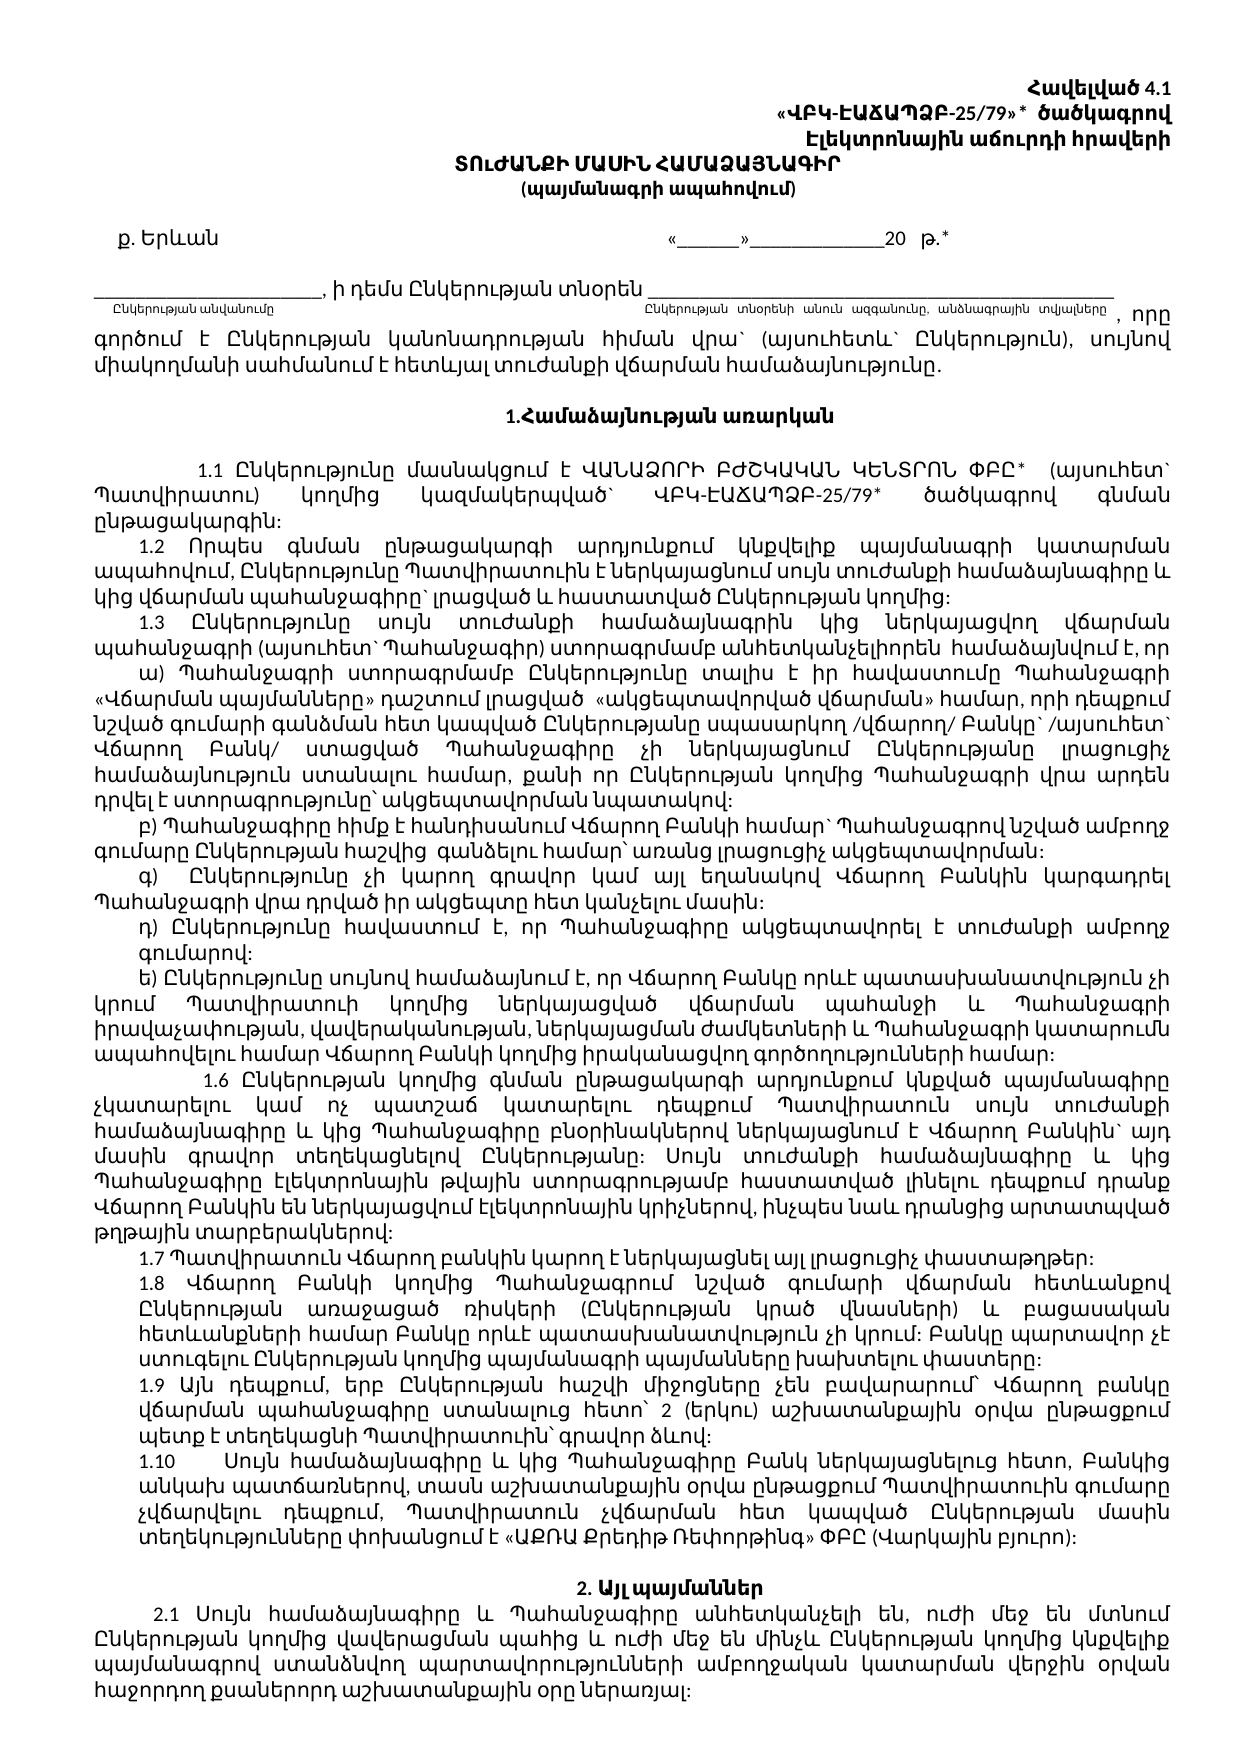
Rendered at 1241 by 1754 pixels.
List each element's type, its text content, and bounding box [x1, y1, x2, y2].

text բ) Պահանջագիրը հիմք է հանդիսանում Վճարող Բանկի համար` Պահանջագրով նշված ամբողջ գումարը Ընկերության հաշվից գանձելու համար՝ առանց լրացուցիչ ակցեպտավորման: [94, 813, 1171, 864]
text ՏՈւԺԱՆՔԻ ՄԱՍԻՆ ՀԱՄԱՁԱՅՆԱԳԻՐ [94, 151, 1171, 177]
text 2.1 Սույն համաձայնագիրը և Պահանջագիրը անհետկանչելի են, ուժի մեջ են մտնում Ընկերության կողմից վավերացման պահից և ուժի մեջ են մինչև Ընկերության կողմից կնքվելիք պայմանագրով ստանձնվող պարտավորությունների ամբողջական կատարման վերջին օրվան հաջորդող քսաներորդ աշխատանքային օրը ներառյալ: [94, 1601, 1171, 1702]
text 1.1 Ընկերությունը մասնակցում է ՎԱՆԱՁՈՐԻ ԲԺՇԿԱԿԱՆ ԿԵՆՏՐՈՆ ՓԲԸ* (այսուհետ` Պատվիրատու) կողմից կազմակերպված` ՎԲԿ-ԷԱՃԱՊՁԲ-25/79* ծածկագրով գնման ընթացակարգին: [94, 457, 1171, 533]
text Ընկերության անվանումը Ընկերության տնօրենի անուն ազգանունը, անձնագրային տվյալները , որը գործում է Ընկերության կանոնադրության հիման վրա` (այսուհետև` Ընկերություն), սույնով միակողմանի սահմանում է հետևյալ տուժանքի վճարման համաձայնությունը. [94, 301, 1171, 377]
text Հավելված 4.1 [94, 75, 1171, 100]
text գ) Ընկերությունը չի կարող գրավոր կամ այլ եղանակով Վճարող Բանկին կարգադրել Պահանջագրի վրա դրված իր ակցեպտը հետ կանչելու մասին: [94, 864, 1171, 914]
text «ՎԲԿ-ԷԱՃԱՊՁԲ-25/79»* ծածկագրով [94, 100, 1171, 126]
text ք. Երևան «______»_____________20 թ.* [94, 225, 1171, 250]
text 1.10 Սույն համաձայնագիրը և կից Պահանջագիրը Բանկ ներկայացնելուց հետո, Բանկից անկախ պատճառներով, տասն աշխատանքային օրվա ընթացքում Պատվիրատուին գումարը չվճարվելու դեպքում, Պատվիրատուն չվճարման հետ կապված Ընկերության մասին տեղեկությունները փոխանցում է «ԱՔՌԱ Քրեդիթ Ռեփորթինգ» ՓԲԸ (Վարկային բյուրո): [138, 1448, 1171, 1550]
text 1.7 Պատվիրատուն Վճարող բանկին կարող է ներկայացնել այլ լրացուցիչ փաստաթղթեր: [138, 1245, 1171, 1270]
text 1.Համաձայնության առարկան [169, 403, 1171, 428]
text ա) Պահանջագրի ստորագրմամբ Ընկերությունը տալիս է իր հավաստումը Պահանջագրի «Վճարման պայմանները» դաշտում լրացված «ակցեպտավորված վճարման» համար, որի դեպքում նշված գումարի գանձման հետ կապված Ընկերությանը սպասարկող /վճարող/ Բանկը` /այսուհետ` Վճարող Բանկ/ ստացված Պահանջագիրը չի ներկայացնում Ընկերությանը լրացուցիչ համաձայնություն ստանալու համար, քանի որ Ընկերության կողմից Պահանջագրի վրա արդեն դրվել է ստորագրությունը՝ ակցեպտավորման նպատակով: [94, 660, 1171, 813]
text 2. Այլ պայմաններ [169, 1575, 1171, 1601]
text դ) Ընկերությունը հավաստում է, որ Պահանջագիրը ակցեպտավորել է տուժանքի ամբողջ գումարով: [138, 914, 1171, 965]
text 1.8 Վճարող Բանկի կողմից Պահանջագրում նշված գումարի վճարման հետևանքով Ընկերության առաջացած ռիսկերի (Ընկերության կրած վնասների) և բացասական հետևանքների համար Բանկը որևէ պատասխանատվություն չի կրում: Բանկը պարտավոր չէ ստուգելու Ընկերության կողմից պայմանագրի պայմանները խախտելու փաստերը: [138, 1270, 1171, 1372]
text (պայմանագրի ապահովում) [94, 177, 1171, 199]
text Էլեկտրոնային աճուրդի հրավերի [94, 126, 1171, 151]
text 1.2 Որպես գնման ընթացակարգի արդյունքում կնքվելիք պայմանագրի կատարման ապահովում, Ընկերությունը Պատվիրատուին է ներկայացնում սույն տուժանքի համաձայնագիրը և կից վճարման պահանջագիրը` լրացված և հաստատված Ընկերության կողմից: [94, 533, 1171, 609]
text ե) Ընկերությունը սույնով համաձայնում է, որ Վճարող Բանկը որևէ պատասխանատվություն չի կրում Պատվիրատուի կողմից ներկայացված վճարման պահանջի և Պահանջագրի իրավաչափության, վավերականության, ներկայացման ժամկետների և Պահանջագրի կատարումն ապահովելու համար Վճարող Բանկի կողմից իրականացվող գործողությունների համար: [94, 965, 1171, 1067]
text 1.3 Ընկերությունը սույն տուժանքի համաձայնագրին կից ներկայացվող վճարման պահանջագրի (այսուհետ` Պահանջագիր) ստորագրմամբ անհետկանչելիորեն համաձայնվում է, որ [94, 609, 1171, 660]
text 1.6 Ընկերության կողմից գնման ընթացակարգի արդյունքում կնքված պայմանագիրը չկատարելու կամ ոչ պատշաճ կատարելու դեպքում Պատվիրատուն սույն տուժանքի համաձայնագիրը և կից Պահանջագիրը բնօրինակներով ներկայացնում է Վճարող Բանկին` այդ մասին գրավոր տեղեկացնելով Ընկերությանը: Սույն տուժանքի համաձայնագիրը և կից Պահանջագիրը էլեկտրոնային թվային ստորագրությամբ հաստատված լինելու դեպքում դրանք Վճարող Բանկին են ներկայացվում էլեկտրոնային կրիչներով, ինչպես նաև դրանցից արտատպված թղթային տարբերակներով: [94, 1067, 1171, 1245]
text ______________________, ի դեմս Ընկերության տնօրեն _____________________________________________ [94, 276, 1171, 301]
text 1.9 Այն դեպքում, երբ Ընկերության հաշվի միջոցները չեն բավարարում՝ Վճարող բանկը վճարման պահանջագիրը ստանալուց հետո՝ 2 (երկու) աշխատանքային օրվա ընթացքում պետք է տեղեկացնի Պատվիրատուին՝ գրավոր ձևով: [138, 1372, 1171, 1448]
